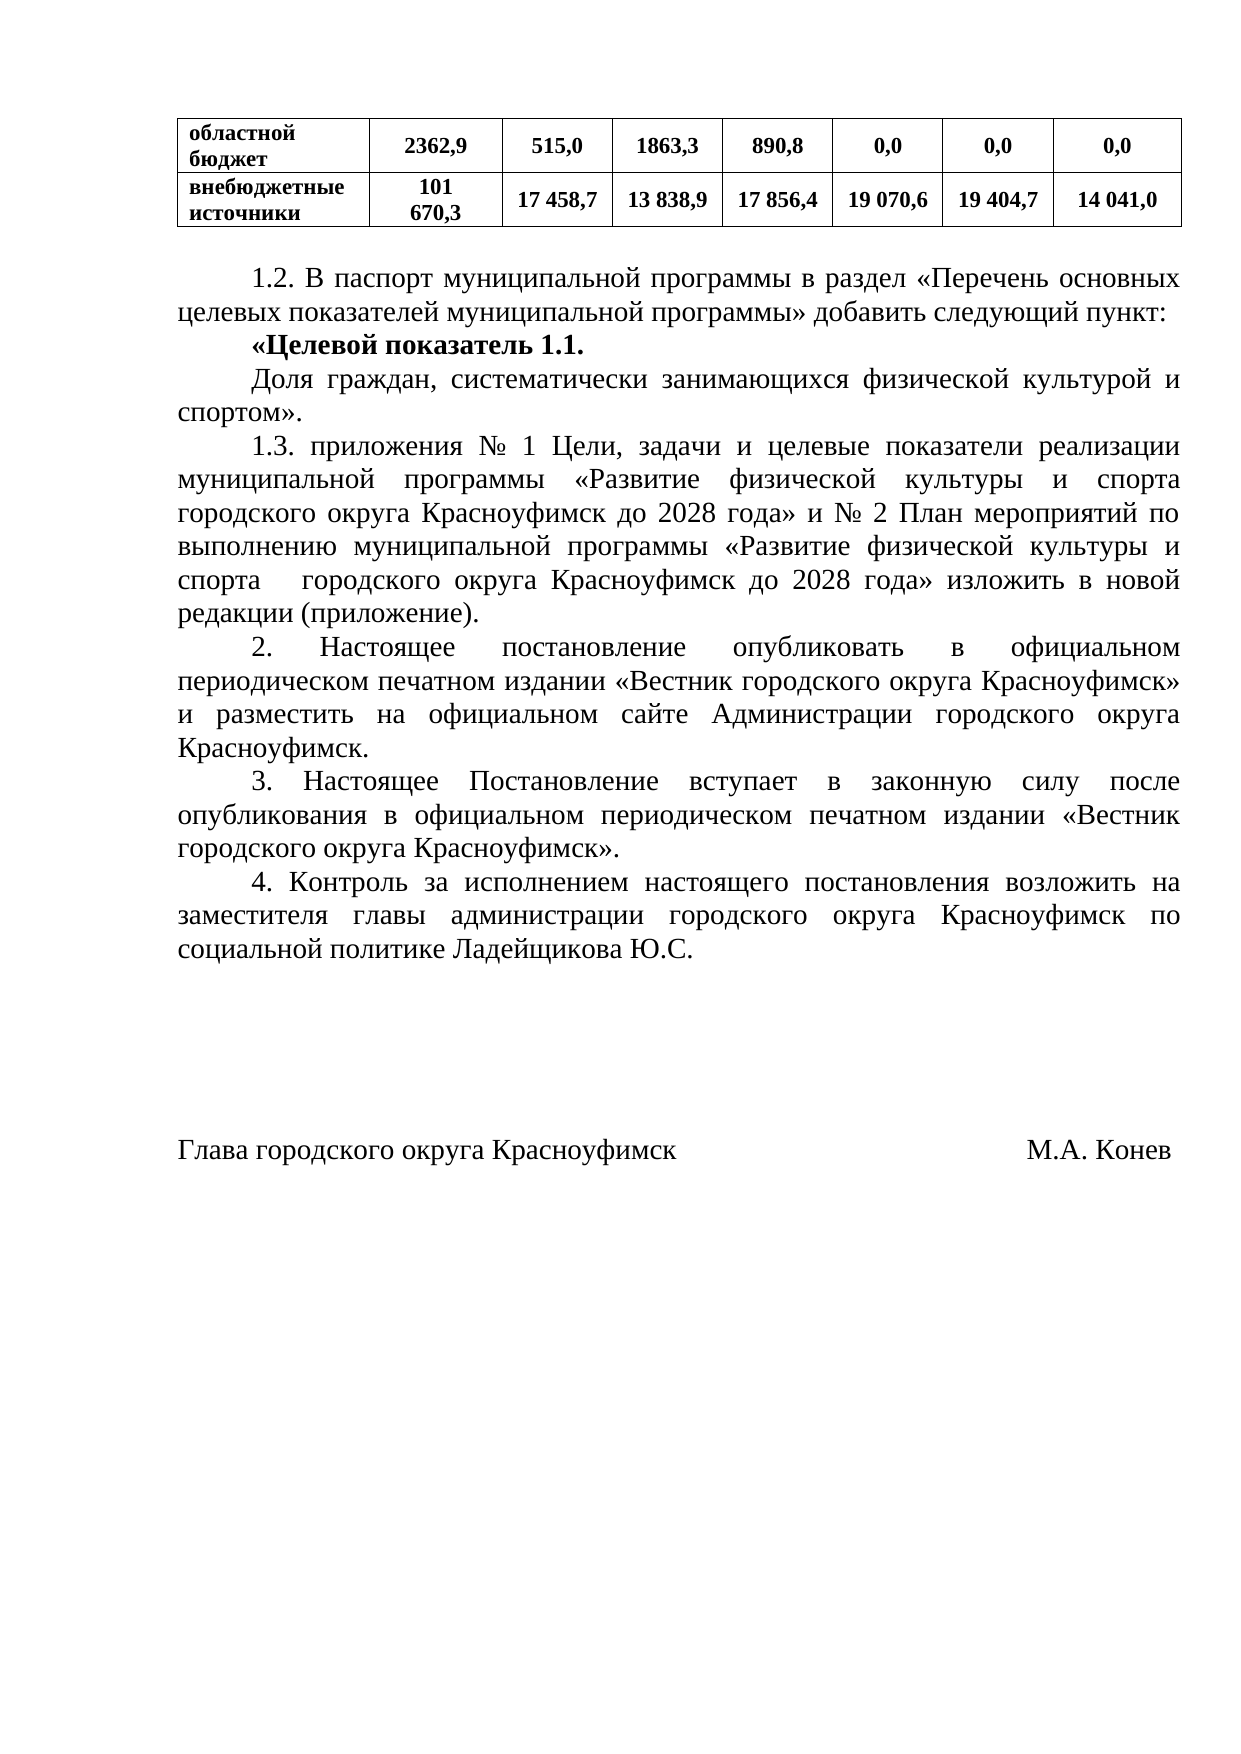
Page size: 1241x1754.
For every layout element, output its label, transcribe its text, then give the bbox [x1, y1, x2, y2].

text 1.2. В паспорт муниципальной программы в раздел «Перечень основных целевых показателей муниципальной программы» добавить следующий пункт: [177, 260, 1181, 327]
table_cell 17 856,4 [723, 173, 832, 226]
table_cell 0,0 [1054, 119, 1181, 172]
table_cell 0,0 [943, 119, 1053, 172]
text Доля граждан, систематически занимающихся физической культурой и спортом». [177, 361, 1181, 428]
table_cell 19 404,7 [943, 173, 1053, 226]
table_cell 101 670,3 [370, 173, 502, 226]
title 3. Настоящее Постановление вступает в законную силу после опубликования в официальном периодическом печатном издании «Вестник городского округа Красноуфимск». [177, 763, 1181, 864]
text Глава городского округа Красноуфимск М.А. Конев [177, 1132, 1181, 1166]
text 1.3. приложения № 1 Цели, задачи и целевые показатели реализации муниципальной программы «Развитие физической культуры и спорта городского округа Красноуфимск до 2028 года» и № 2 План мероприятий по выполнению муниципальной программы «Развитие физической культуры и спорта городского округа Красноуфимск до 2028 года» изложить в новой редакции (приложение). [177, 428, 1181, 629]
table_cell 19 070,6 [833, 173, 942, 226]
table_cell 515,0 [503, 119, 612, 172]
table_cell 1863,3 [613, 119, 722, 172]
text «Целевой показатель 1.1. [177, 327, 1181, 361]
table_cell 13 838,9 [613, 173, 722, 226]
table_cell 890,8 [723, 119, 832, 172]
title 2. Настоящее постановление опубликовать в официальном периодическом печатном издании «Вестник городского округа Красноуфимск» и разместить на официальном сайте Администрации городского округа Красноуфимск. [177, 629, 1181, 763]
title 4. Контроль за исполнением настоящего постановления возложить на заместителя главы администрации городского округа Красноуфимск по социальной политике Ладейщикова Ю.С. [177, 864, 1181, 964]
table_cell 17 458,7 [503, 173, 612, 226]
table_cell 0,0 [833, 119, 942, 172]
table_cell 2362,9 [370, 119, 502, 172]
table_cell 14 041,0 [1054, 173, 1181, 226]
table_cell внебюджетные источники [178, 173, 369, 226]
table_cell областной бюджет [178, 119, 369, 172]
